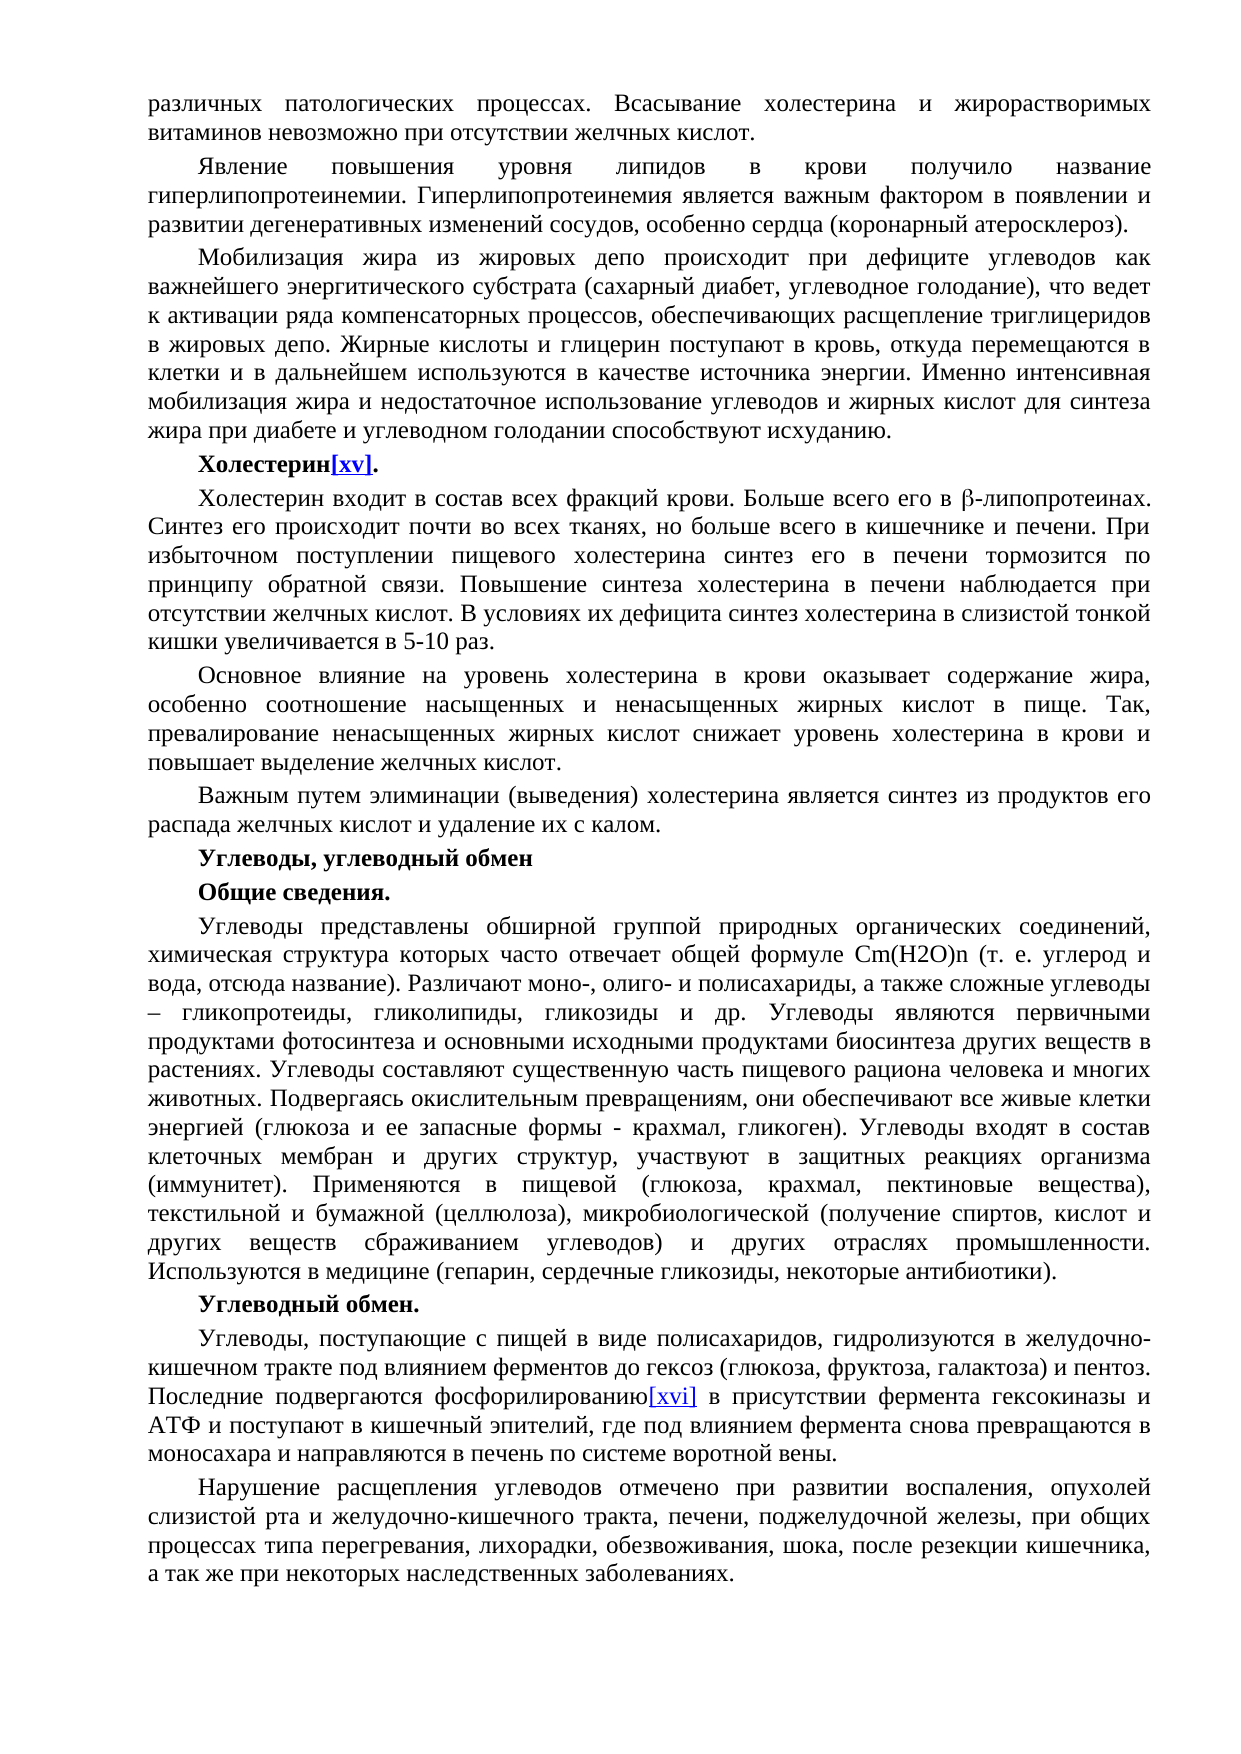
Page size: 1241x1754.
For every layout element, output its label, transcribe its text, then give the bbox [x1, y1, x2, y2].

text Общие сведения. [148, 877, 1152, 906]
text Углеводы представлены обширной группой природных органических соединений, химическая структура которых часто отвечает общей формуле Cm(H2O)n (т. е. углерод и вода, отсюда название). Различают моно-, олиго- и полисахариды, а также сложные углеводы – гликопротеиды, гликолипиды, гликозиды и др. Углеводы являются первичными продуктами фотосинтеза и основными исходными продуктами биосинтеза других веществ в растениях. Углеводы составляют существенную часть пищевого рациона человека и многих животных. Подвергаясь окислительным превращениям, они обеспечивают все живые клетки энергией (глюкоза и ее запасные формы - крахмал, гликоген). Углеводы входят в состав клеточных мембран и других структур, участвуют в защитных реакциях организма (иммунитет). Применяются в пищевой (глюкоза, крахмал, пектиновые вещества), текстильной и бумажной (целлюлоза), микробиологической (получение спиртов, кислот и других веществ сбраживанием углеводов) и других отраслях промышленности. Используются в медицине (гепарин, сердечные гликозиды, некоторые антибиотики). [148, 911, 1152, 1284]
text Холестерин[xv]. [148, 449, 1152, 478]
text Углеводы, углеводный обмен [148, 843, 1152, 872]
text Важным путем элиминации (выведения) холестерина является синтез из продуктов его распада желчных кислот и удаление их с калом. [148, 780, 1152, 838]
text Углеводный обмен. [148, 1289, 1152, 1318]
text Углеводы, поступающие с пищей в виде полисахаридов, гидролизуются в желудочно-кишечном тракте под влиянием ферментов до гексоз (глюкоза, фруктоза, галактоза) и пентоз. Последние подвергаются фосфорилированию[xvi] в присутствии фермента гексокиназы и АТФ и поступают в кишечный эпителий, где под влиянием фермента снова превращаются в моносахара и направляются в печень по системе воротной вены. [148, 1323, 1152, 1467]
text Явление повышения уровня липидов в крови получило название гиперлипопротеинемии. Гиперлипопротеинемия является важным фактором в появлении и развитии дегенеративных изменений сосудов, особенно сердца (коронарный атеросклероз). [148, 151, 1152, 237]
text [148, 88, 1152, 146]
text Нарушение расщепления углеводов отмечено при развитии воспаления, опухолей слизистой рта и желудочно-кишечного тракта, печени, поджелудочной железы, при общих процессах типа перегревания, лихорадки, обезвоживания, шока, после резекции кишечника, а так же при некоторых наследственных заболеваниях. [148, 1472, 1152, 1587]
text Холестерин входит в состав всех фракций крови. Больше всего его в -липопротеинах. Синтез его происходит почти во всех тканях, но больше всего в кишечнике и печени. При избыточном поступлении пищевого холестерина синтез его в печени тормозится по принципу обратной связи. Повышение синтеза холестерина в печени наблюдается при отсутствии желчных кислот. В условиях их дефицита синтез холестерина в слизистой тонкой кишки увеличивается в 5-10 раз. [148, 483, 1152, 655]
text Мобилизация жира из жировых депо происходит при дефиците углеводов как важнейшего энергитического субстрата (сахарный диабет, углеводное голодание), что ведет к активации ряда компенсаторных процессов, обеспечивающих расщепление триглицеридов в жировых депо. Жирные кислоты и глицерин поступают в кровь, откуда перемещаются в клетки и в дальнейшем используются в качестве источника энергии. Именно интенсивная мобилизация жира и недостаточное использование углеводов и жирных кислот для синтеза жира при диабете и углеводном голодании способствуют исхуданию. [148, 242, 1152, 444]
text Основное влияние на уровень холестерина в крови оказывает содержание жира, особенно соотношение насыщенных и ненасыщенных жирных кислот в пище. Так, превалирование ненасыщенных жирных кислот снижает уровень холестерина в крови и повышает выделение желчных кислот. [148, 660, 1152, 775]
